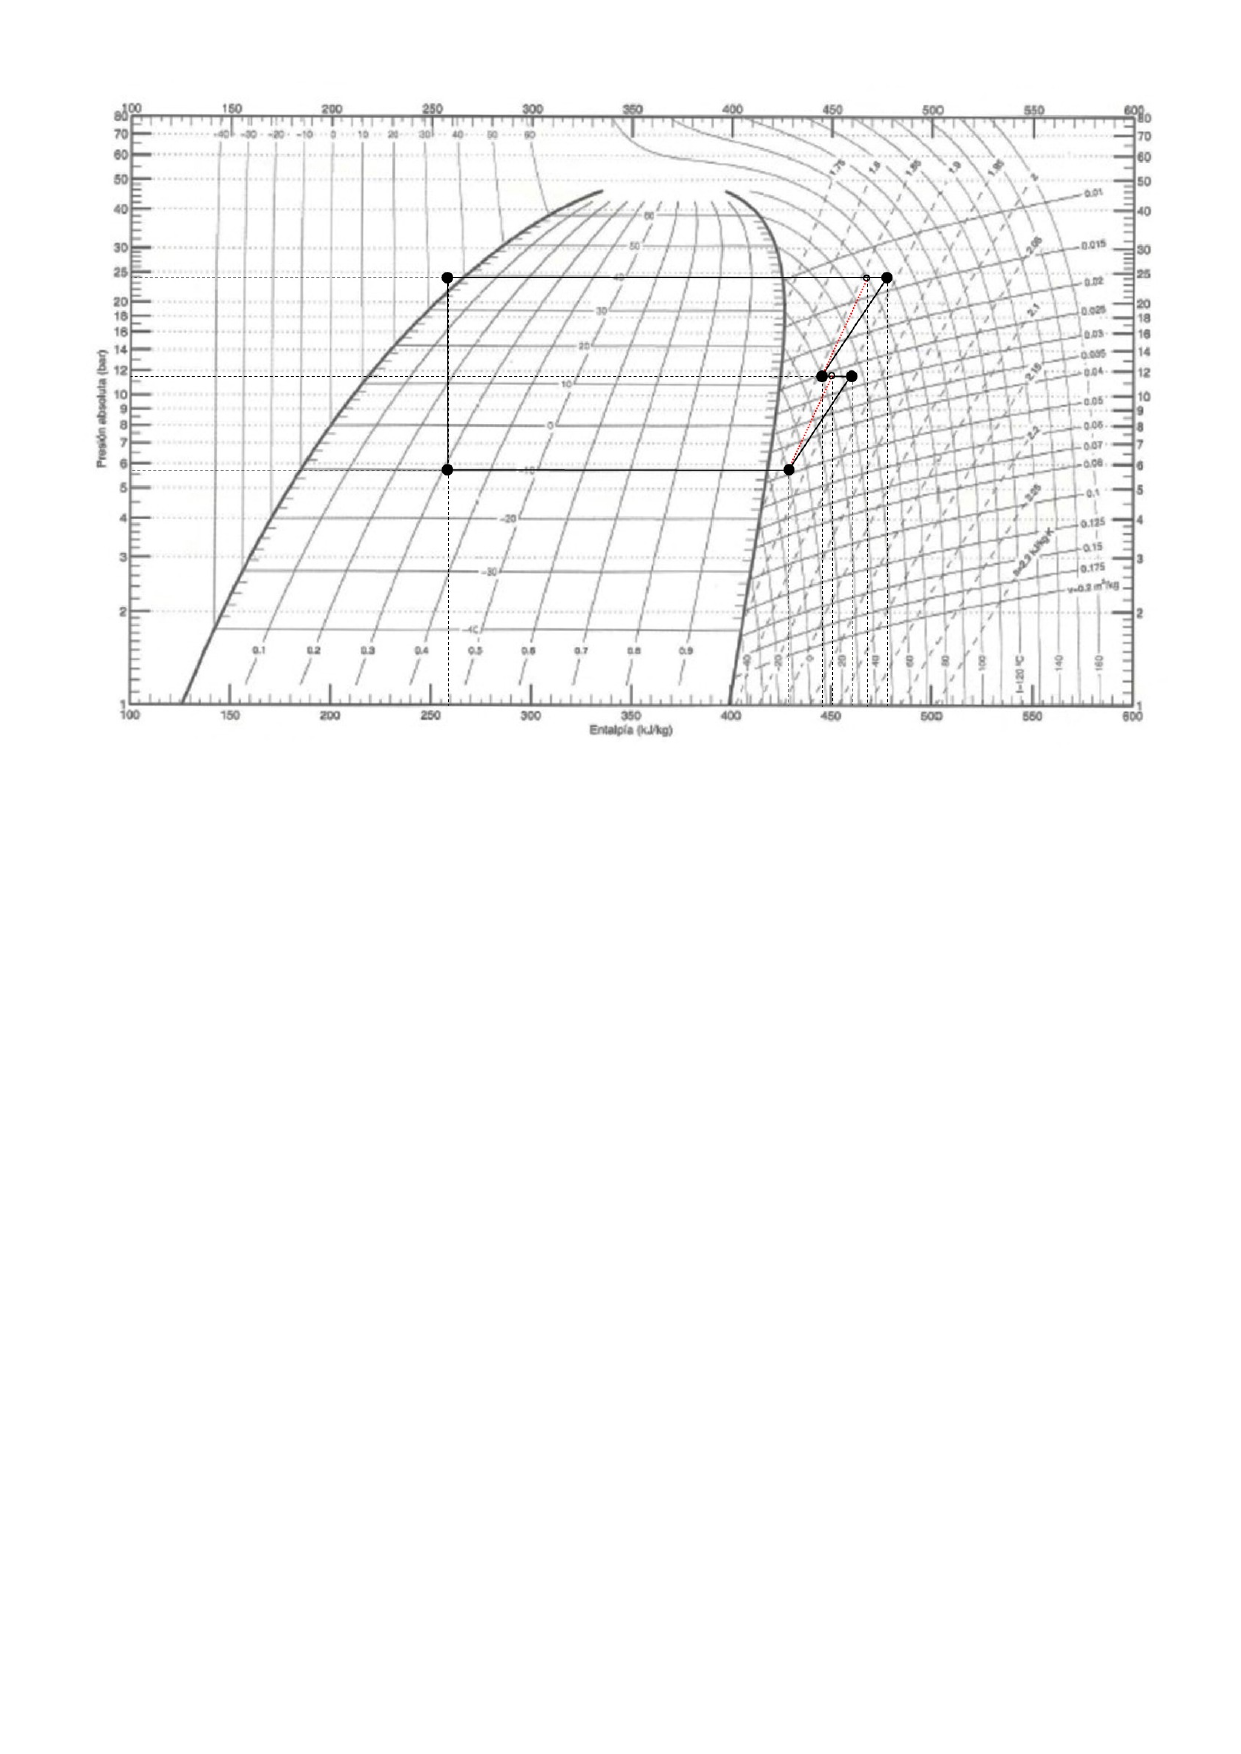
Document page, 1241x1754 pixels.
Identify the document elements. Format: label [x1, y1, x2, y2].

picture [68, 77, 1191, 757]
